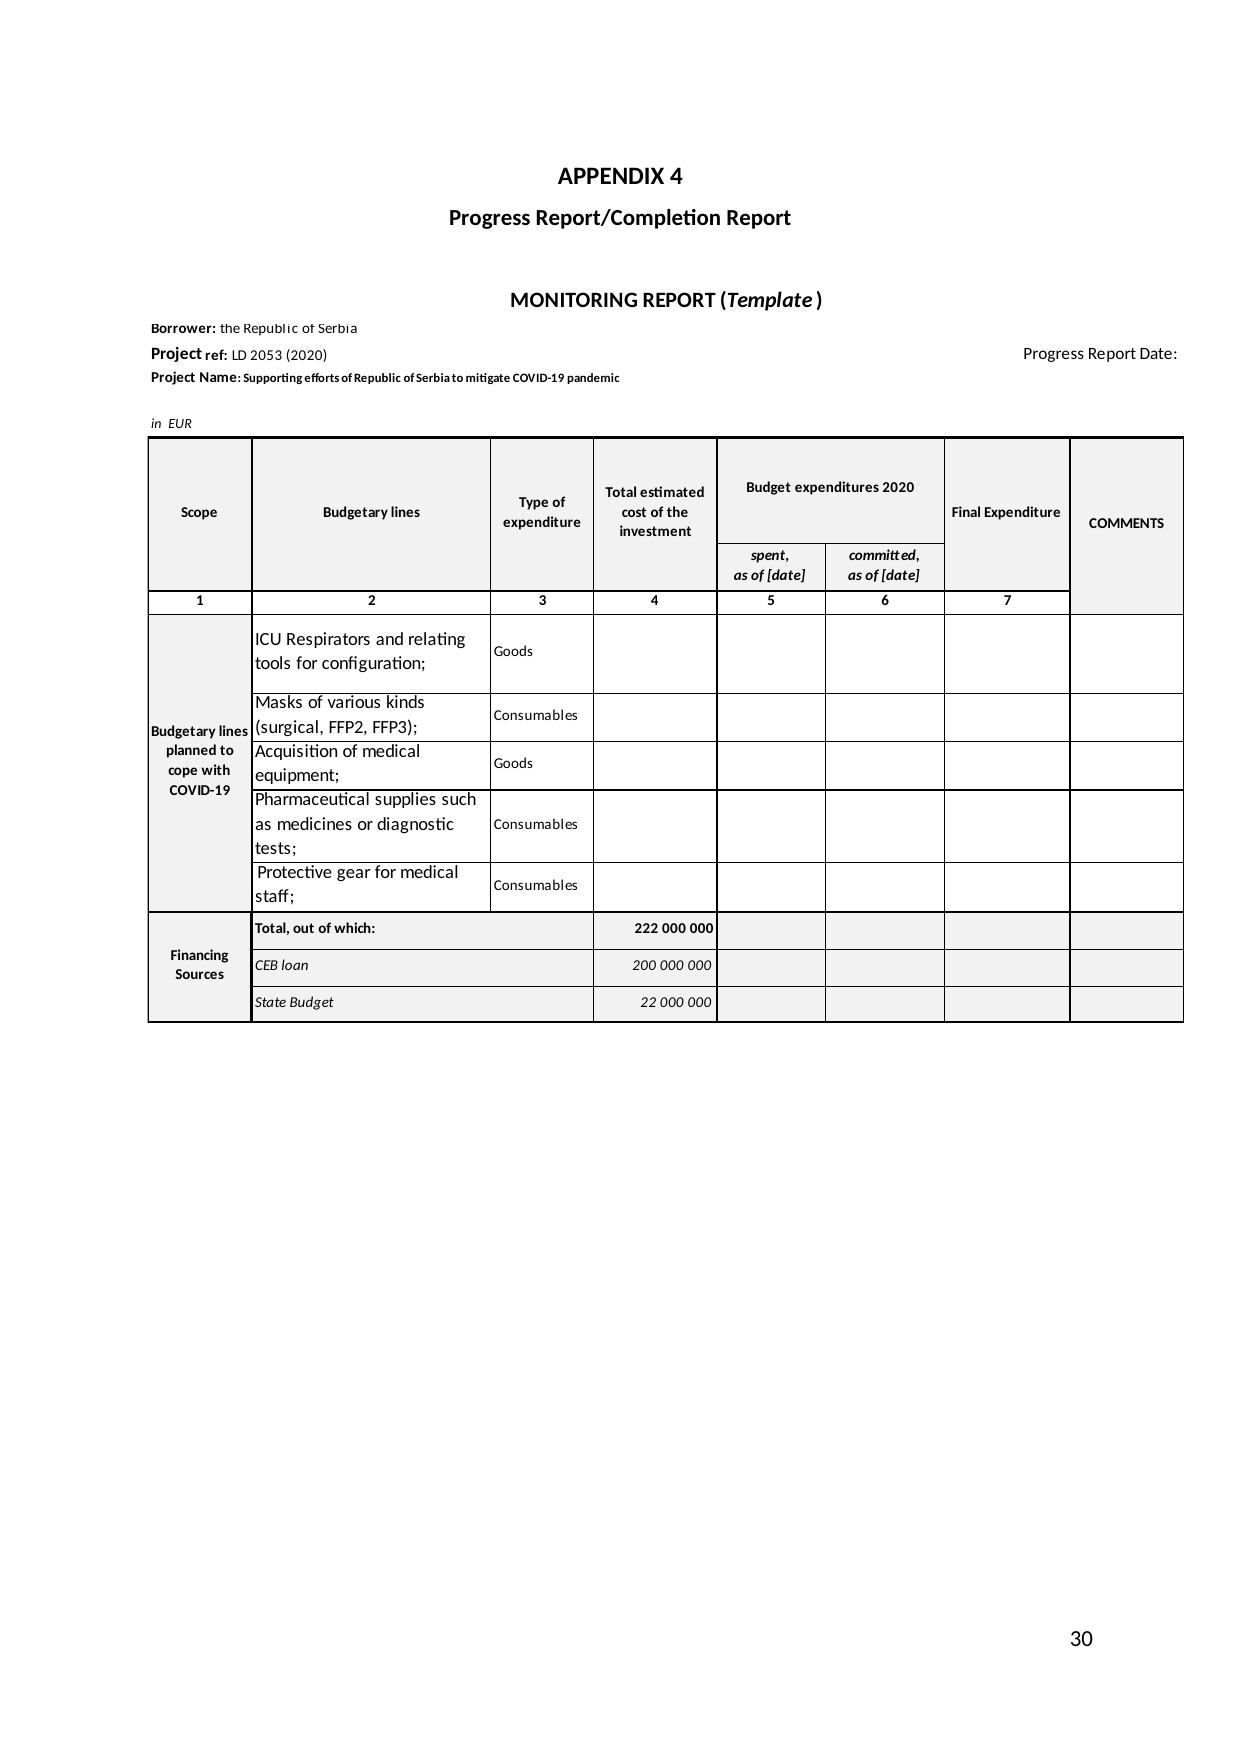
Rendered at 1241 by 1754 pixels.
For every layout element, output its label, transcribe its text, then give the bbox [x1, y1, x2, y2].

text Progress Report/Completion Report [148, 203, 1093, 231]
text APPENDIX 4 [148, 160, 1093, 191]
